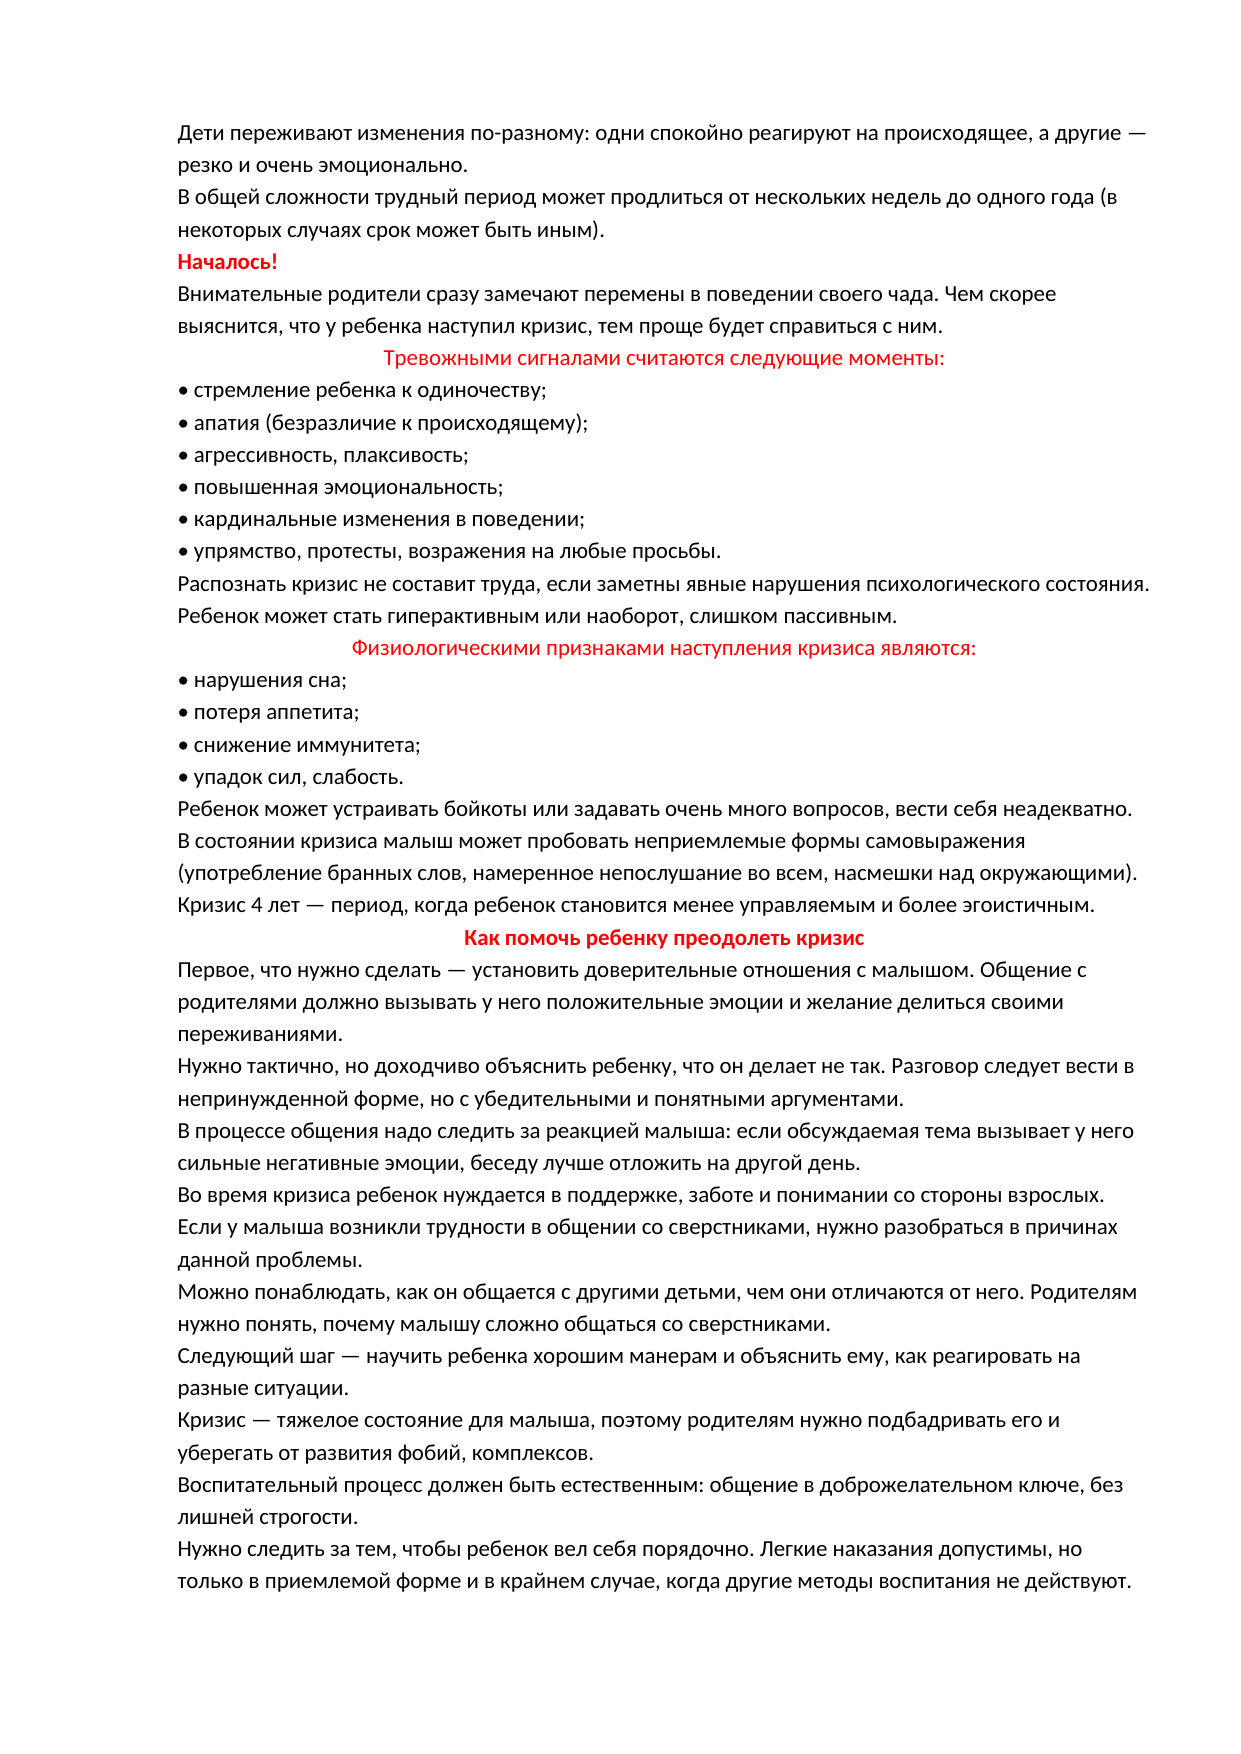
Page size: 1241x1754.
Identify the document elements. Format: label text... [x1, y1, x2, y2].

text • упадок сил, слабость. [177, 762, 1152, 790]
text Распознать кризис не составит труда, если заметны явные нарушения психологического состояния. Ребенок может стать гиперактивным или наоборот, слишком пассивным. [177, 569, 1152, 629]
text Можно понаблюдать, как он общается с другими детьми, чем они отличаются от него. Родителям нужно понять, почему малышу сложно общаться со сверстниками. [177, 1277, 1152, 1337]
text • апатия (безразличие к происходящему); [177, 408, 1152, 436]
text Дети переживают изменения по-разному: одни спокойно реагируют на происходящее, а другие — резко и очень эмоционально. [177, 118, 1152, 178]
text Нужно следить за тем, чтобы ребенок вел себя порядочно. Легкие наказания допустимы, но только в приемлемой форме и в крайнем случае, когда другие методы воспитания не действуют. [177, 1534, 1152, 1594]
text Тревожными сигналами считаются следующие моменты: [177, 343, 1152, 371]
text Первое, что нужно сделать — установить доверительные отношения с малышом. Общение с родителями должно вызывать у него положительные эмоции и желание делиться своими переживаниями. [177, 955, 1152, 1047]
text В состоянии кризиса малыш может пробовать неприемлемые формы самовыражения (употребление бранных слов, намеренное непослушание во всем, насмешки над окружающими). [177, 826, 1152, 886]
text • снижение иммунитета; [177, 730, 1152, 758]
text Как помочь ребенку преодолеть кризис [177, 923, 1152, 951]
text Кризис — тяжелое состояние для малыша, поэтому родителям нужно подбадривать его и уберегать от развития фобий, комплексов. [177, 1406, 1152, 1466]
text Следующий шаг — научить ребенка хорошим манерам и объяснить ему, как реагировать на разные ситуации. [177, 1341, 1152, 1401]
text Воспитательный процесс должен быть естественным: общение в доброжелательном ключе, без лишней строгости. [177, 1470, 1152, 1530]
text • нарушения сна; [177, 665, 1152, 693]
text Кризис 4 лет — период, когда ребенок становится менее управляемым и более эгоистичным. [177, 891, 1152, 919]
text Нужно тактично, но доходчиво объяснить ребенку, что он делает не так. Разговор следует вести в непринужденной форме, но с убедительными и понятными аргументами. [177, 1052, 1152, 1112]
text • повышенная эмоциональность; [177, 472, 1152, 500]
text Началось! [177, 247, 1152, 275]
text • упрямство, протесты, возражения на любые просьбы. [177, 537, 1152, 564]
text Во время кризиса ребенок нуждается в поддержке, заботе и понимании со стороны взрослых. Если у малыша возникли трудности в общении со сверстниками, нужно разобраться в причинах данной проблемы. [177, 1180, 1152, 1273]
text • стремление ребенка к одиночеству; [177, 376, 1152, 404]
text В процессе общения надо следить за реакцией малыша: если обсуждаемая тема вызывает у него сильные негативные эмоции, беседу лучше отложить на другой день. [177, 1116, 1152, 1176]
text Ребенок может устраивать бойкоты или задавать очень много вопросов, вести себя неадекватно. [177, 794, 1152, 822]
text Внимательные родители сразу замечают перемены в поведении своего чада. Чем скорее выяснится, что у ребенка наступил кризис, тем проще будет справиться с ним. [177, 279, 1152, 339]
text В общей сложности трудный период может продлиться от нескольких недель до одного года (в некоторых случаях срок может быть иным). [177, 182, 1152, 243]
text • агрессивность, плаксивость; [177, 440, 1152, 468]
text • потеря аппетита; [177, 697, 1152, 726]
text • кардинальные изменения в поведении; [177, 504, 1152, 532]
text Физиологическими признаками наступления кризиса являются: [177, 633, 1152, 661]
